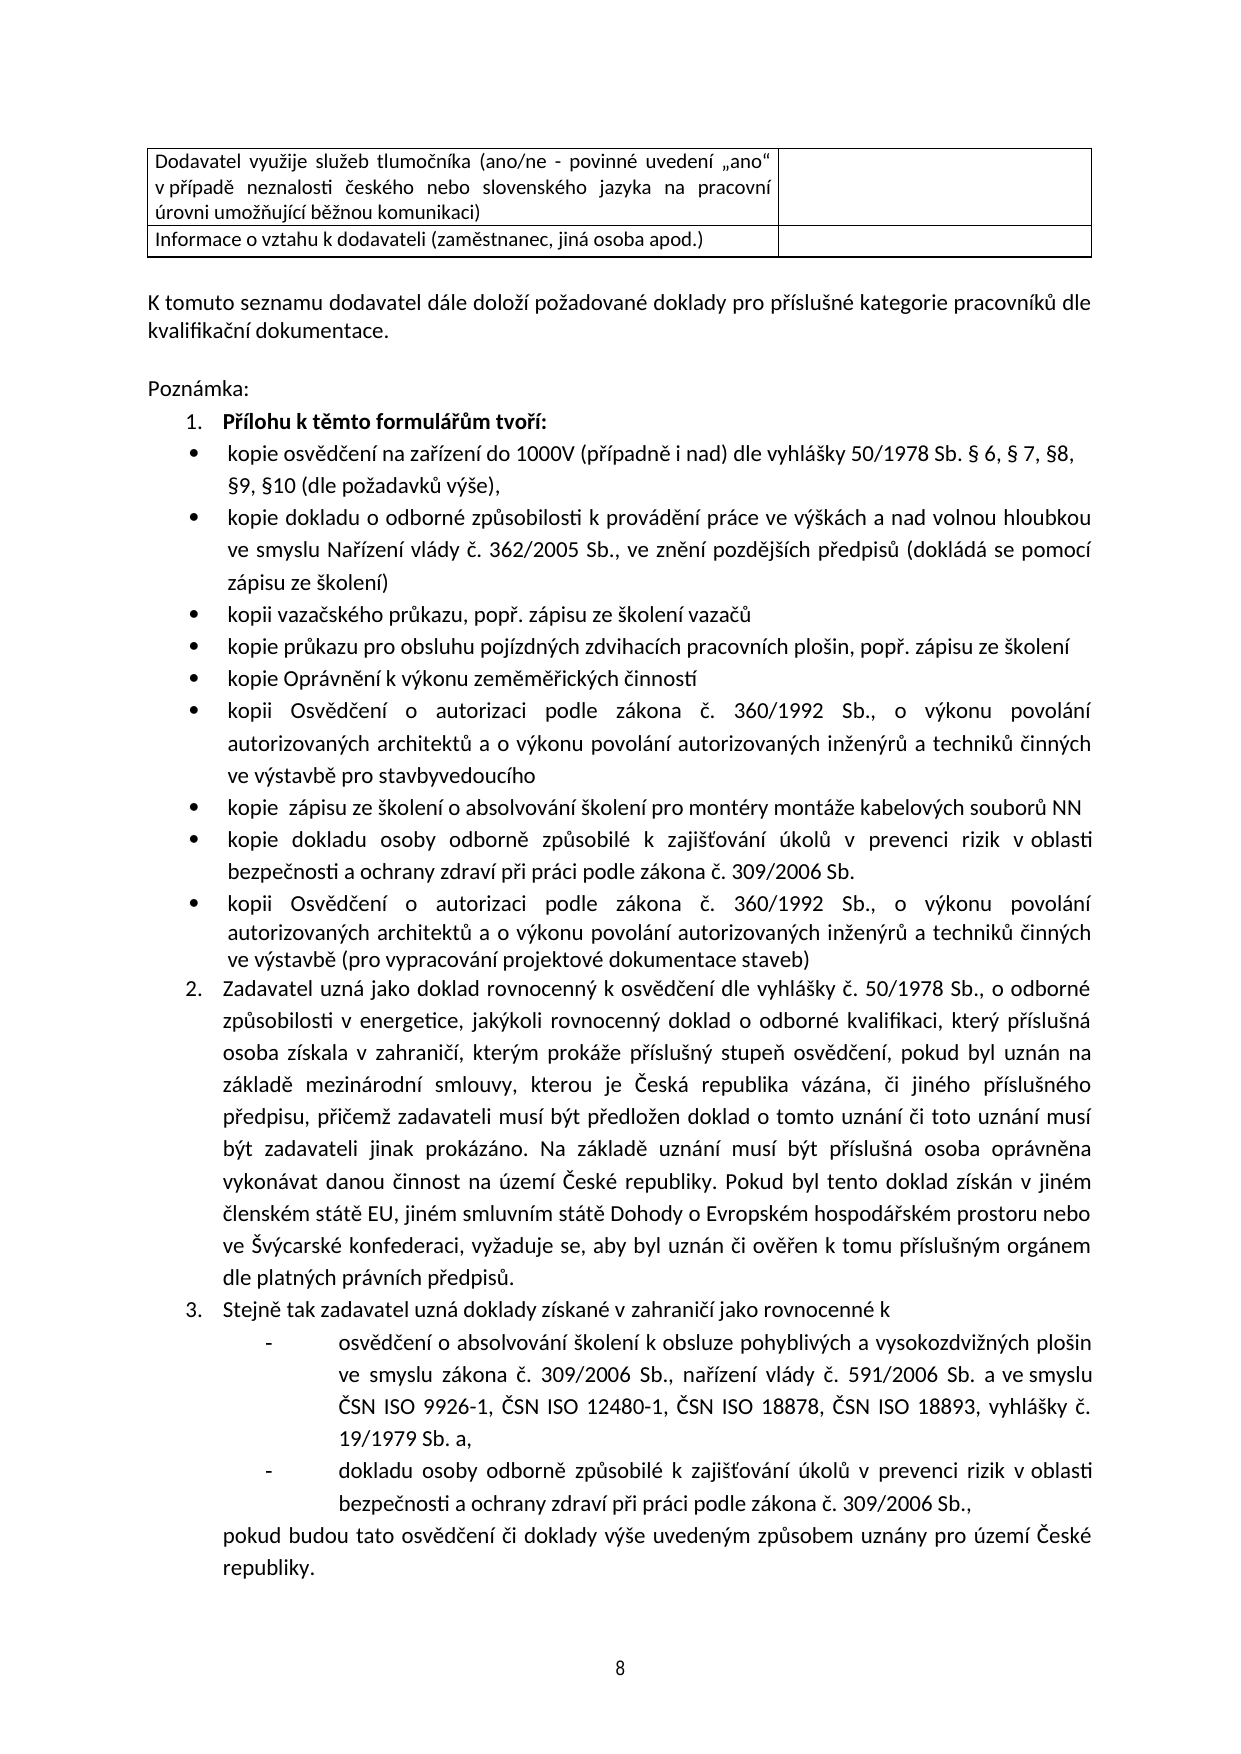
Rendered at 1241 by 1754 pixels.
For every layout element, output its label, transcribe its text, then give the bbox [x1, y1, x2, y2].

list Zadavatel uzná jako doklad rovnocenný k osvědčení dle vyhlášky č. 50/1978 Sb., o odborné způsobilosti v energetice, jakýkoli rovnocenný doklad o odborné kvalifikaci, který příslušná osoba získala v zahraničí, kterým prokáže příslušný stupeň osvědčení, pokud byl uznán na základě mezinárodní smlouvy, kterou je Česká republika vázána, či jiného příslušného předpisu, přičemž zadavateli musí být předložen doklad o tomto uznání či toto uznání musí být zadavateli jinak prokázáno. Na základě uznání musí být příslušná osoba oprávněna vykonávat danou činnost na území České republiky. Pokud byl tento doklad získán v jiném členském státě EU, jiném smluvním státě Dohody o Evropském hospodářském prostoru nebo ve Švýcarské konfederaci, vyžaduje se, aby byl uznán či ověřen k tomu příslušným orgánem dle platných právních předpisů. [185, 974, 1093, 1291]
list kopii Osvědčení o autorizaci podle zákona č. 360/1992 Sb., o výkonu povolání autorizovaných architektů a o výkonu povolání autorizovaných inženýrů a techniků činných ve výstavbě pro stavbyvedoucího [190, 696, 1093, 789]
list kopie osvědčení na zařízení do 1000V (případně i nad) dle vyhlášky 50/1978 Sb. § 6, § 7, §8, §9, §10 (dle požadavků výše), [190, 439, 1093, 499]
list Stejně tak zadavatel uzná doklady získané v zahraničí jako rovnocenné k [185, 1296, 1093, 1323]
list kopie dokladu o odborné způsobilosti k provádění práce ve výškách a nad volnou hloubkou ve smyslu Nařízení vlády č. 362/2005 Sb., ve znění pozdějších předpisů (dokládá se pomocí zápisu ze školení) [190, 503, 1093, 596]
list kopie dokladu osoby odborně způsobilé k zajišťování úkolů v prevenci rizik v oblasti bezpečnosti a ochrany zdraví při práci podle zákona č. 309/2006 Sb. [190, 825, 1093, 885]
text K tomuto seznamu dodavatel dále doloží požadované doklady pro příslušné kategorie pracovníků dle kvalifikační dokumentace. [148, 288, 1093, 344]
list kopii Osvědčení o autorizaci podle zákona č. 360/1992 Sb., o výkonu povolání autorizovaných architektů a o výkonu povolání autorizovaných inženýrů a techniků činných ve výstavbě (pro vypracování projektové dokumentace staveb) [190, 889, 1093, 974]
list osvědčení o absolvování školení k obsluze pohyblivých a vysokozdvižných plošin ve smyslu zákona č. 309/2006 Sb., nařízení vlády č. 591/2006 Sb. a ve smyslu ČSN ISO 9926-1, ČSN ISO 12480-1, ČSN ISO 18878, ČSN ISO 18893, vyhlášky č. 19/1979 Sb. a, [265, 1328, 1093, 1452]
list kopii vazačského průkazu, popř. zápisu ze školení vazačů [190, 600, 1093, 628]
text Poznámka: [148, 374, 1093, 403]
table_cell Informace o vztahu k dodavateli (zaměstnanec, jiná osoba apod.) [148, 226, 778, 256]
table_cell Dodavatel využije služeb tlumočníka (ano/ne - povinné uvedení „ano“ v případě neznalosti českého nebo slovenského jazyka na pracovní úrovni umožňující běžnou komunikaci) [148, 149, 778, 225]
list Přílohu k těmto formulářům tvoří: [185, 407, 1093, 435]
table_cell [779, 226, 1091, 256]
list kopie Oprávnění k výkonu zeměměřických činností [190, 664, 1093, 692]
table_cell [779, 149, 1091, 225]
list kopie zápisu ze školení o absolvování školení pro montéry montáže kabelových souborů NN [190, 793, 1093, 821]
list kopie průkazu pro obsluhu pojízdných zdvihacích pracovních plošin, popř. zápisu ze školení [190, 632, 1093, 660]
text pokud budou tato osvědčení či doklady výše uvedeným způsobem uznány pro území České republiky. [223, 1521, 1093, 1581]
list dokladu osoby odborně způsobilé k zajišťování úkolů v prevenci rizik v oblasti bezpečnosti a ochrany zdraví při práci podle zákona č. 309/2006 Sb., [265, 1456, 1093, 1517]
